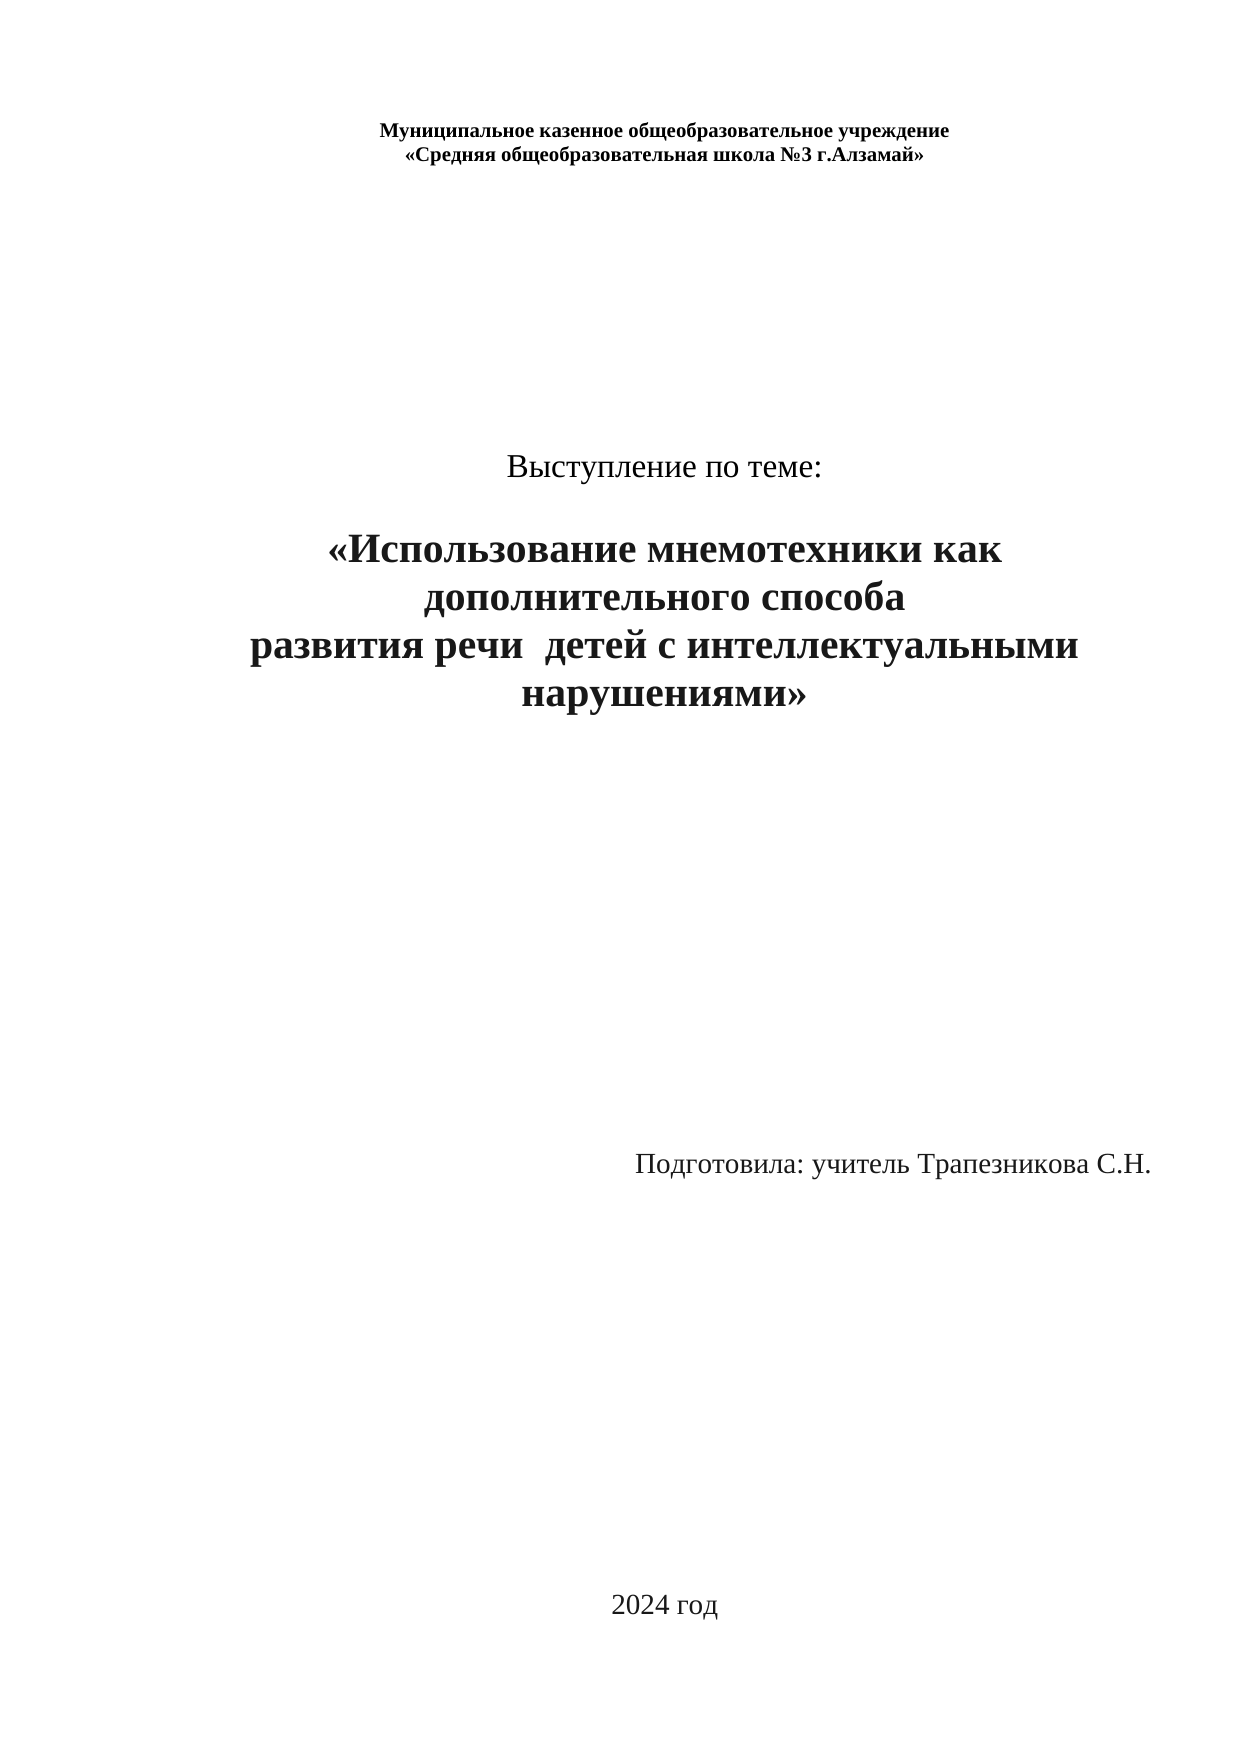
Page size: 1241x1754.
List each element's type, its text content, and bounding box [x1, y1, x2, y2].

text развития речи детей с интеллектуальными нарушениями» [177, 619, 1152, 715]
text «Средняя общеобразовательная школа №3 г.Алзамай» [177, 142, 1152, 166]
text Подготовила: учитель Трапезникова С.Н. [177, 1146, 1152, 1180]
text «Использование мнемотехники как дополнительного способа [177, 523, 1152, 619]
text 2024 год [177, 1587, 1152, 1621]
text Выступление по теме: [177, 447, 1152, 485]
text Муниципальное казенное общеобразовательное учреждение [177, 118, 1152, 142]
